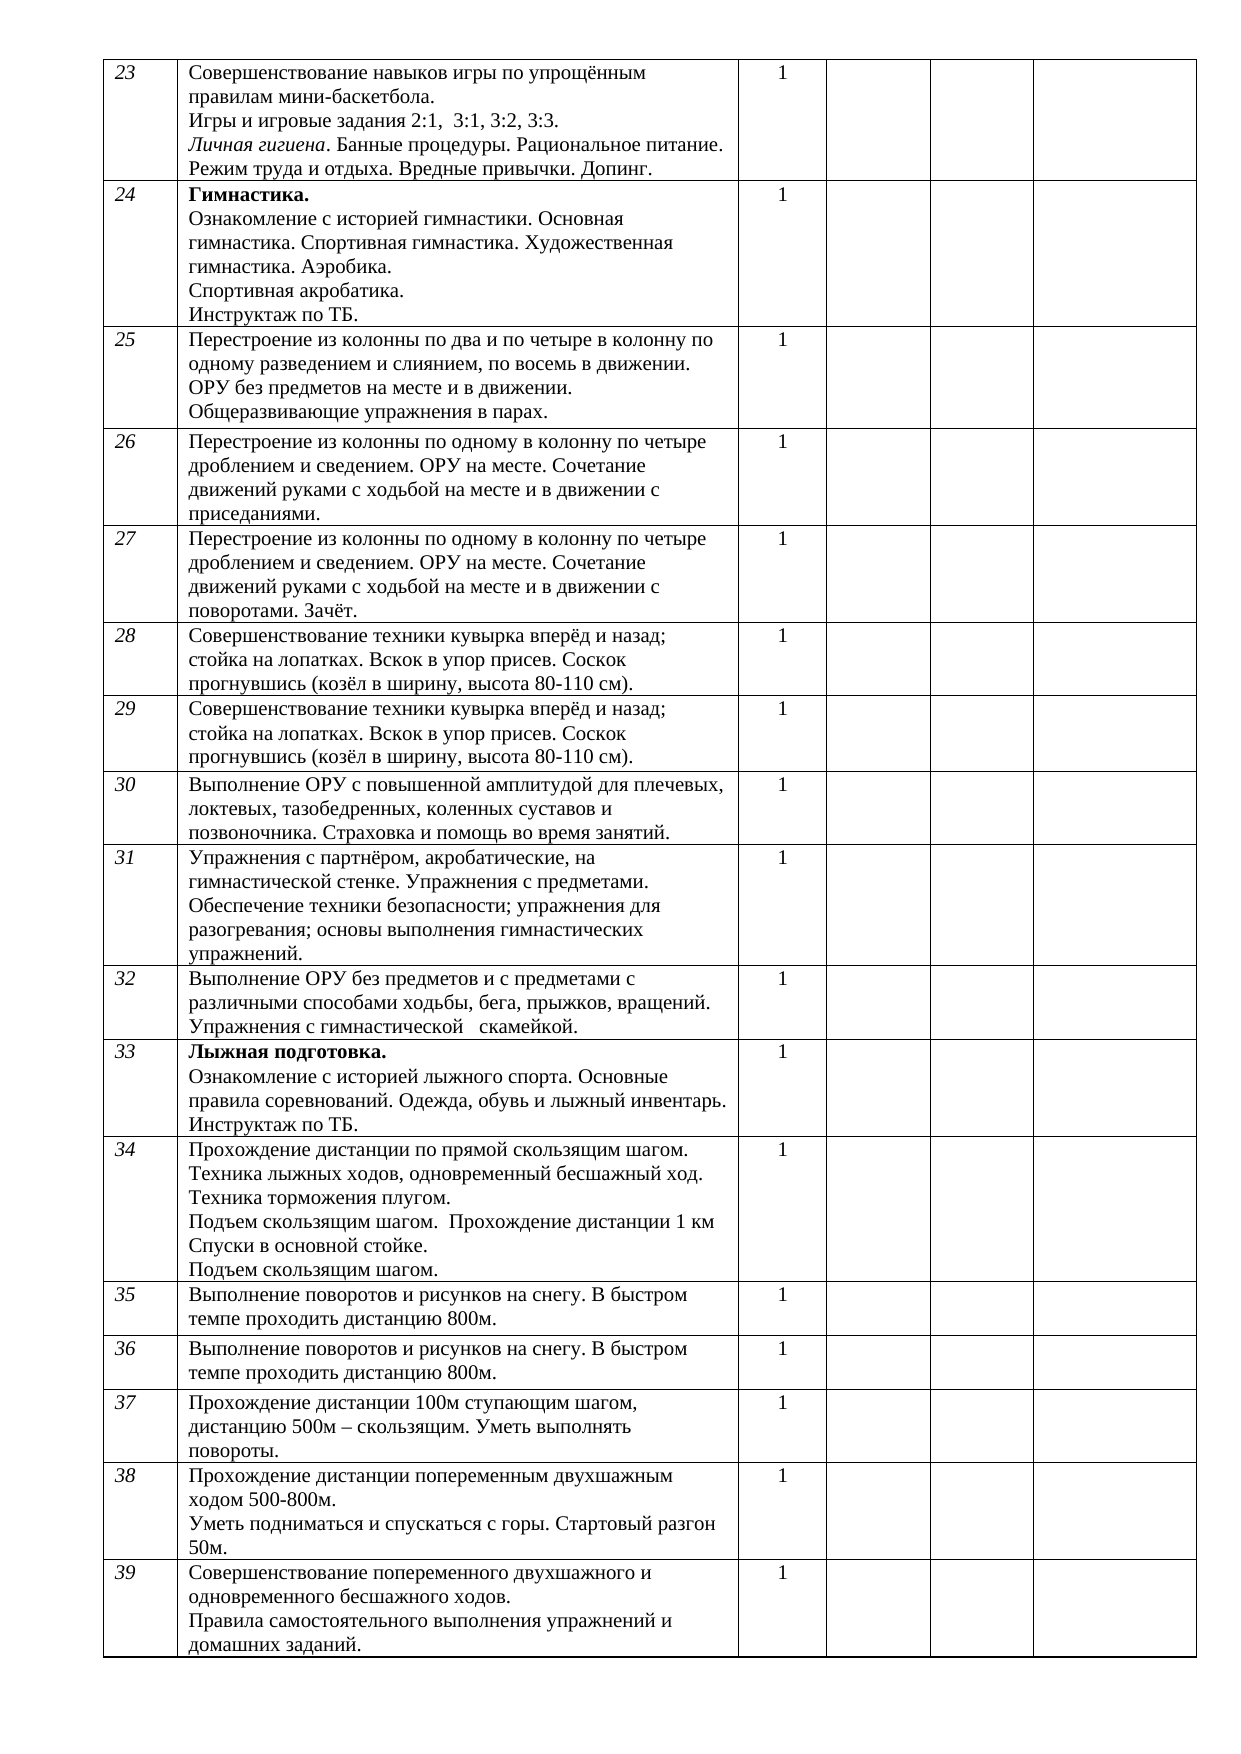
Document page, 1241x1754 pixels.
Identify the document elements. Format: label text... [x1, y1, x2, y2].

table_cell Совершенствование техники кувырка вперёд и назад; стойка на лопатках. Вскок в упор присев. Соскок прогнувшись (козёл в ширину, высота 80-110 см). [178, 696, 738, 771]
table_cell Перестроение из колонны по два и по четыре в колонну по одному разведением и слиянием, по восемь в движении. ОРУ без предметов на месте и в движении. Общеразвивающие упражнения в парах. [178, 327, 738, 427]
table_cell [827, 623, 930, 695]
table_cell [931, 772, 1033, 844]
table_cell 1 [739, 845, 826, 965]
table_cell [931, 1336, 1033, 1389]
table_cell 36 [104, 1336, 177, 1389]
table_cell 26 [104, 429, 177, 525]
table_cell 1 [739, 966, 826, 1038]
table_cell 32 [104, 966, 177, 1038]
table_cell [931, 181, 1033, 326]
table_cell [1034, 60, 1196, 180]
table_cell [931, 1463, 1033, 1559]
table_cell 35 [104, 1282, 177, 1335]
table_cell Прохождение дистанции по прямой скользящим шагом. Техника лыжных ходов, одновременный бесшажный ход. Техника торможения плугом. Подъем скользящим шагом. Прохождение дистанции 1 км Спуски в основной стойке. Подъем скользящим шагом. [178, 1137, 738, 1281]
table_cell [1034, 1137, 1196, 1281]
table_cell 1 [739, 1463, 826, 1559]
table_cell Совершенствование навыков игры по упрощённым правилам мини-баскетбола. Игры и игровые задания 2:1, 3:1, 3:2, 3:3. Личная гигиена. Банные процедуры. Рациональное питание. Режим труда и отдыха. Вредные привычки. Допинг. [178, 60, 738, 180]
table_cell [827, 1336, 930, 1389]
table_cell [1034, 1390, 1196, 1462]
table_cell [827, 1137, 930, 1281]
table_cell 33 [104, 1040, 177, 1136]
table_cell [827, 181, 930, 326]
table_cell [1034, 1463, 1196, 1559]
table_cell 37 [104, 1390, 177, 1462]
table_cell 30 [104, 772, 177, 844]
table_cell 24 [104, 181, 177, 326]
table_cell [931, 1137, 1033, 1281]
table_cell [931, 1282, 1033, 1335]
table_cell Выполнение поворотов и рисунков на снегу. В быстром темпе проходить дистанцию 800м. [178, 1336, 738, 1389]
table_cell 1 [739, 526, 826, 622]
table_cell Прохождение дистанции 100м ступающим шагом, дистанцию 500м – скользящим. Уметь выполнять повороты. [178, 1390, 738, 1462]
table_cell Выполнение ОРУ с повышенной амплитудой для плечевых, локтевых, тазобедренных, коленных суставов и позвоночника. Страховка и помощь во время занятий. [178, 772, 738, 844]
table_cell 27 [104, 526, 177, 622]
table_cell 1 [739, 1282, 826, 1335]
table_cell [931, 966, 1033, 1038]
table_cell [931, 1390, 1033, 1462]
table_cell [1034, 526, 1196, 622]
table_cell [827, 1282, 930, 1335]
table_cell 1 [739, 1336, 826, 1389]
table_cell Совершенствование попеременного двухшажного и одновременного бесшажного ходов. Правила самостоятельного выполнения упражнений и домашних заданий. [178, 1560, 738, 1656]
table_cell [827, 696, 930, 771]
table_cell [827, 327, 930, 427]
table_cell [931, 327, 1033, 427]
table_cell [1034, 966, 1196, 1038]
table_cell 1 [739, 1137, 826, 1281]
table_cell [827, 1463, 930, 1559]
table_cell [1034, 696, 1196, 771]
table_cell Гимнастика. Ознакомление с историей гимнастики. Основная гимнастика. Спортивная гимнастика. Художественная гимнастика. Аэробика. Спортивная акробатика. Инструктаж по ТБ. [178, 181, 738, 326]
table_cell [931, 526, 1033, 622]
table_cell 29 [104, 696, 177, 771]
table_cell [827, 60, 930, 180]
table_cell 1 [739, 696, 826, 771]
table_cell 1 [739, 772, 826, 844]
table_cell [827, 1390, 930, 1462]
table_cell [1034, 327, 1196, 427]
table_cell 23 [104, 60, 177, 180]
table_cell Совершенствование техники кувырка вперёд и назад; стойка на лопатках. Вскок в упор присев. Соскок прогнувшись (козёл в ширину, высота 80-110 см). [178, 623, 738, 695]
table_cell [1034, 1040, 1196, 1136]
table_cell 1 [739, 327, 826, 427]
table_cell [1034, 1336, 1196, 1389]
table_cell Перестроение из колонны по одному в колонну по четыре дроблением и сведением. ОРУ на месте. Сочетание движений руками с ходьбой на месте и в движении с поворотами. Зачёт. [178, 526, 738, 622]
table_cell 38 [104, 1463, 177, 1559]
table_cell 39 [104, 1560, 177, 1656]
table_cell 1 [739, 181, 826, 326]
table_cell [827, 1560, 930, 1656]
table_cell [1034, 429, 1196, 525]
table_cell 25 [104, 327, 177, 427]
table_cell 34 [104, 1137, 177, 1281]
table_cell [827, 429, 930, 525]
table_cell [1034, 772, 1196, 844]
table_cell [1034, 1282, 1196, 1335]
table_cell 1 [739, 623, 826, 695]
table_cell [1034, 623, 1196, 695]
table_cell Выполнение ОРУ без предметов и с предметами с различными способами ходьбы, бега, прыжков, вращений. Упражнения с гимнастической скамейкой. [178, 966, 738, 1038]
table_cell 1 [739, 1390, 826, 1462]
table_cell [1034, 181, 1196, 326]
table_cell [827, 526, 930, 622]
table_cell 31 [104, 845, 177, 965]
table_cell Выполнение поворотов и рисунков на снегу. В быстром темпе проходить дистанцию 800м. [178, 1282, 738, 1335]
table_cell [931, 845, 1033, 965]
table_cell [827, 772, 930, 844]
table_cell [1034, 1560, 1196, 1656]
table_cell [931, 1560, 1033, 1656]
table_cell [931, 60, 1033, 180]
table_cell Прохождение дистанции попеременным двухшажным ходом 500-800м. Уметь подниматься и спускаться с горы. Стартовый разгон 50м. [178, 1463, 738, 1559]
table_cell [931, 623, 1033, 695]
table_cell [1034, 845, 1196, 965]
table_cell [931, 429, 1033, 525]
table_cell [827, 1040, 930, 1136]
table_cell [931, 1040, 1033, 1136]
table_cell 1 [739, 1560, 826, 1656]
table_cell 1 [739, 1040, 826, 1136]
table_cell [827, 845, 930, 965]
table_cell Перестроение из колонны по одному в колонну по четыре дроблением и сведением. ОРУ на месте. Сочетание движений руками с ходьбой на месте и в движении с приседаниями. [178, 429, 738, 525]
table_cell [931, 696, 1033, 771]
table_cell [827, 966, 930, 1038]
table_cell 1 [739, 60, 826, 180]
table_cell Лыжная подготовка. Ознакомление с историей лыжного спорта. Основные правила соревнований. Одежда, обувь и лыжный инвентарь. Инструктаж по ТБ. [178, 1040, 738, 1136]
table_cell Упражнения с партнёром, акробатические, на гимнастической стенке. Упражнения с предметами. Обеспечение техники безопасности; упражнения для разогревания; основы выполнения гимнастических упражнений. [178, 845, 738, 965]
table_cell 28 [104, 623, 177, 695]
table_cell 1 [739, 429, 826, 525]
